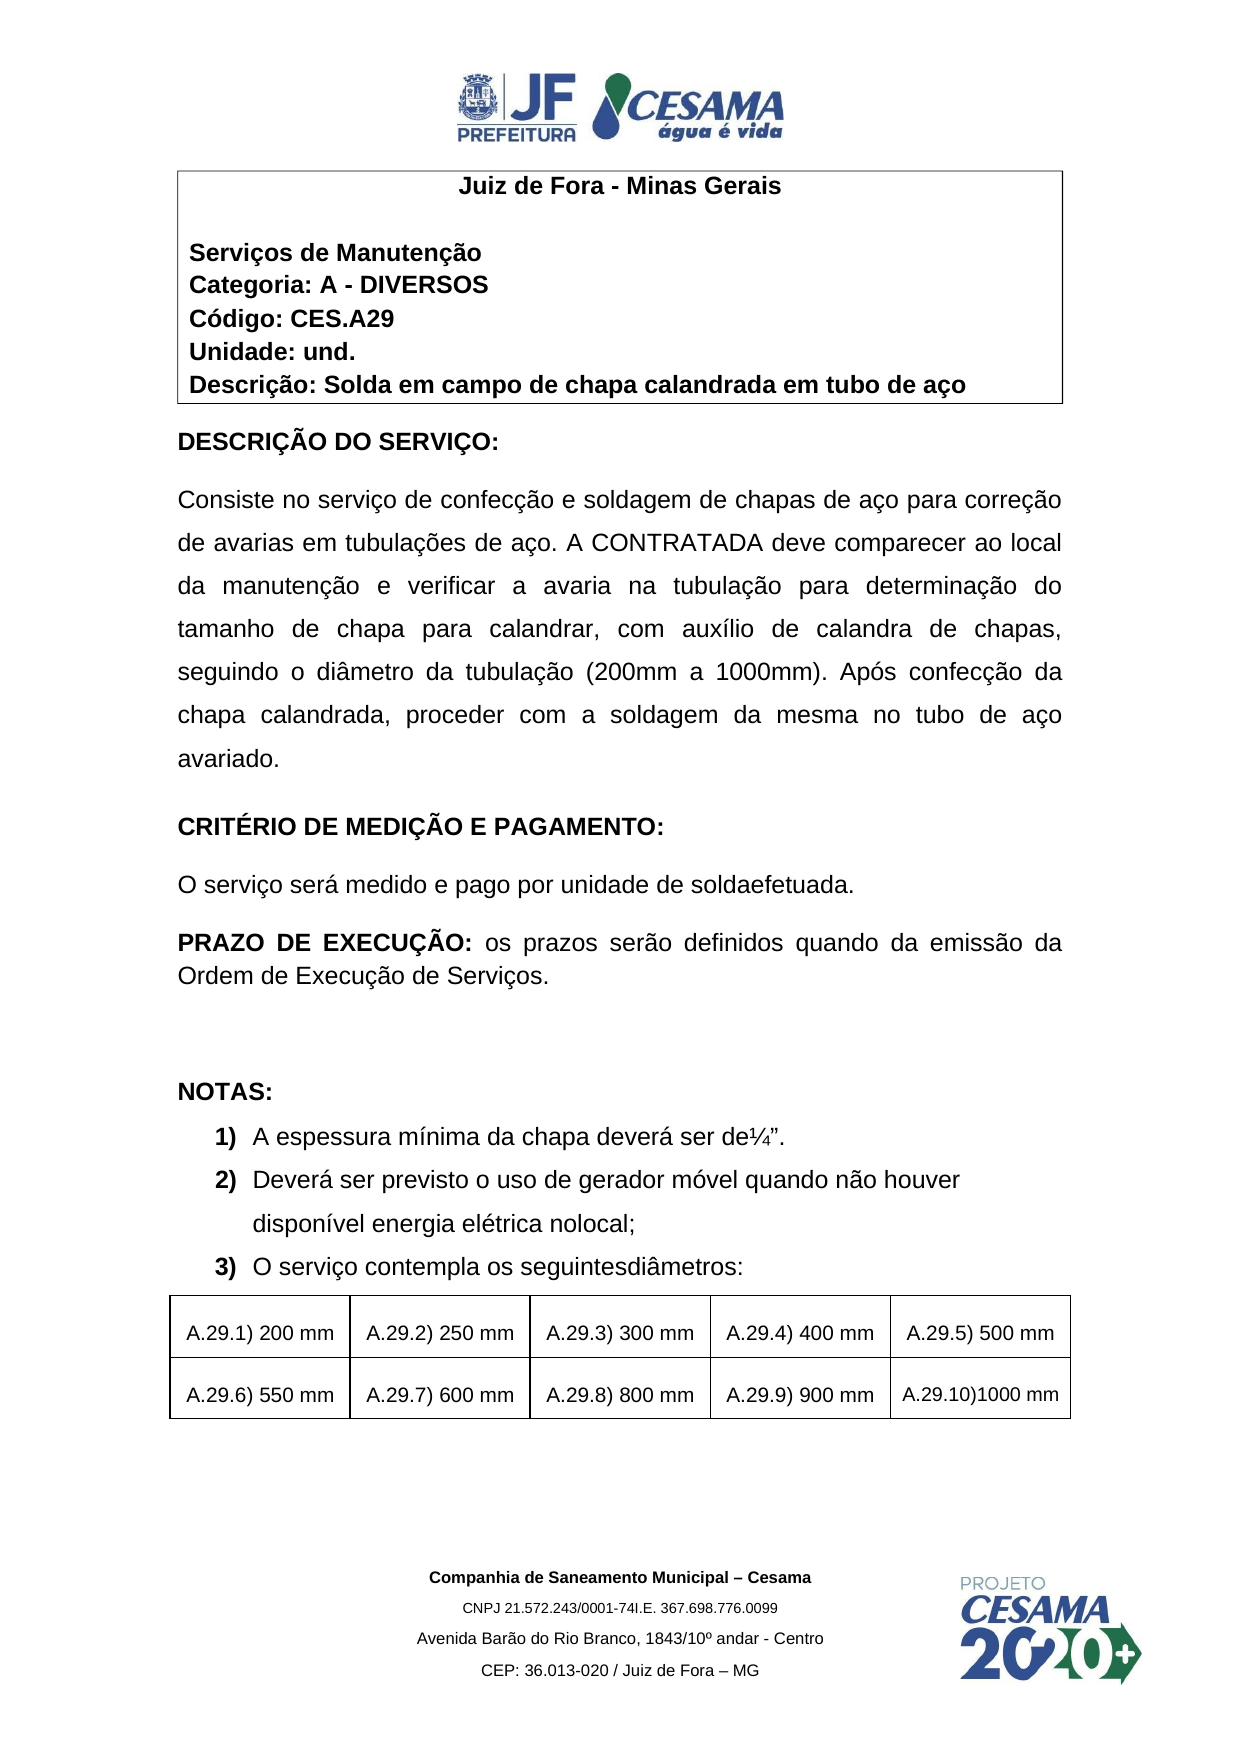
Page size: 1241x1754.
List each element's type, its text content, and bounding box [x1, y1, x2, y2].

table_header A.29.1) 200 mm [171, 1296, 349, 1357]
table_cell A.29.9) 900 mm [711, 1358, 890, 1418]
list Deverá ser previsto o uso de gerador móvel quando não houver disponível energia elétrica nolocal; [215, 1166, 1063, 1237]
text CRITÉRIO DE MEDIÇÃO E PAGAMENTO: [177, 812, 1105, 840]
table_header A.29.4) 400 mm [711, 1296, 890, 1357]
text Consiste no serviço de confecção e soldagem de chapas de aço para correção de avarias em tubulações de aço. A CONTRATADA deve comparecer ao local da manutenção e verificar a avaria na tubulação para determinação do tamanho de chapa para calandrar, com auxílio de calandra de chapas, seguindo o diâmetro da tubulação (200mm a 1000mm). Após confecção da chapa calandrada, proceder com a soldagem da mesma no tubo de aço avariado. [177, 485, 1064, 772]
table_cell A.29.7) 600 mm [351, 1358, 529, 1418]
text DESCRIÇÃO DO SERVIÇO: [177, 427, 1105, 456]
table_header A.29.5) 500 mm [891, 1296, 1070, 1357]
table_cell A.29.6) 550 mm [171, 1358, 349, 1418]
picture [457, 73, 784, 142]
text O serviço será medido e pago por unidade de soldaefetuada. [177, 870, 1105, 899]
text PRAZO DE EXECUÇÃO: os prazos serão definidos quando da emissão da Ordem de Execução de Serviços. [177, 928, 1063, 990]
list A espessura mínima da chapa deverá ser de¼”. [214, 1122, 1105, 1151]
table_header A.29.2) 250 mm [351, 1296, 529, 1357]
picture [960, 1577, 1142, 1685]
list O serviço contempla os seguintesdiâmetros: [214, 1252, 1105, 1281]
text NOTAS: [177, 1077, 1105, 1106]
table_cell A.29.8) 800 mm [531, 1358, 710, 1418]
table_cell A.29.10)1000 mm [891, 1358, 1070, 1418]
table_header A.29.3) 300 mm [531, 1296, 710, 1357]
